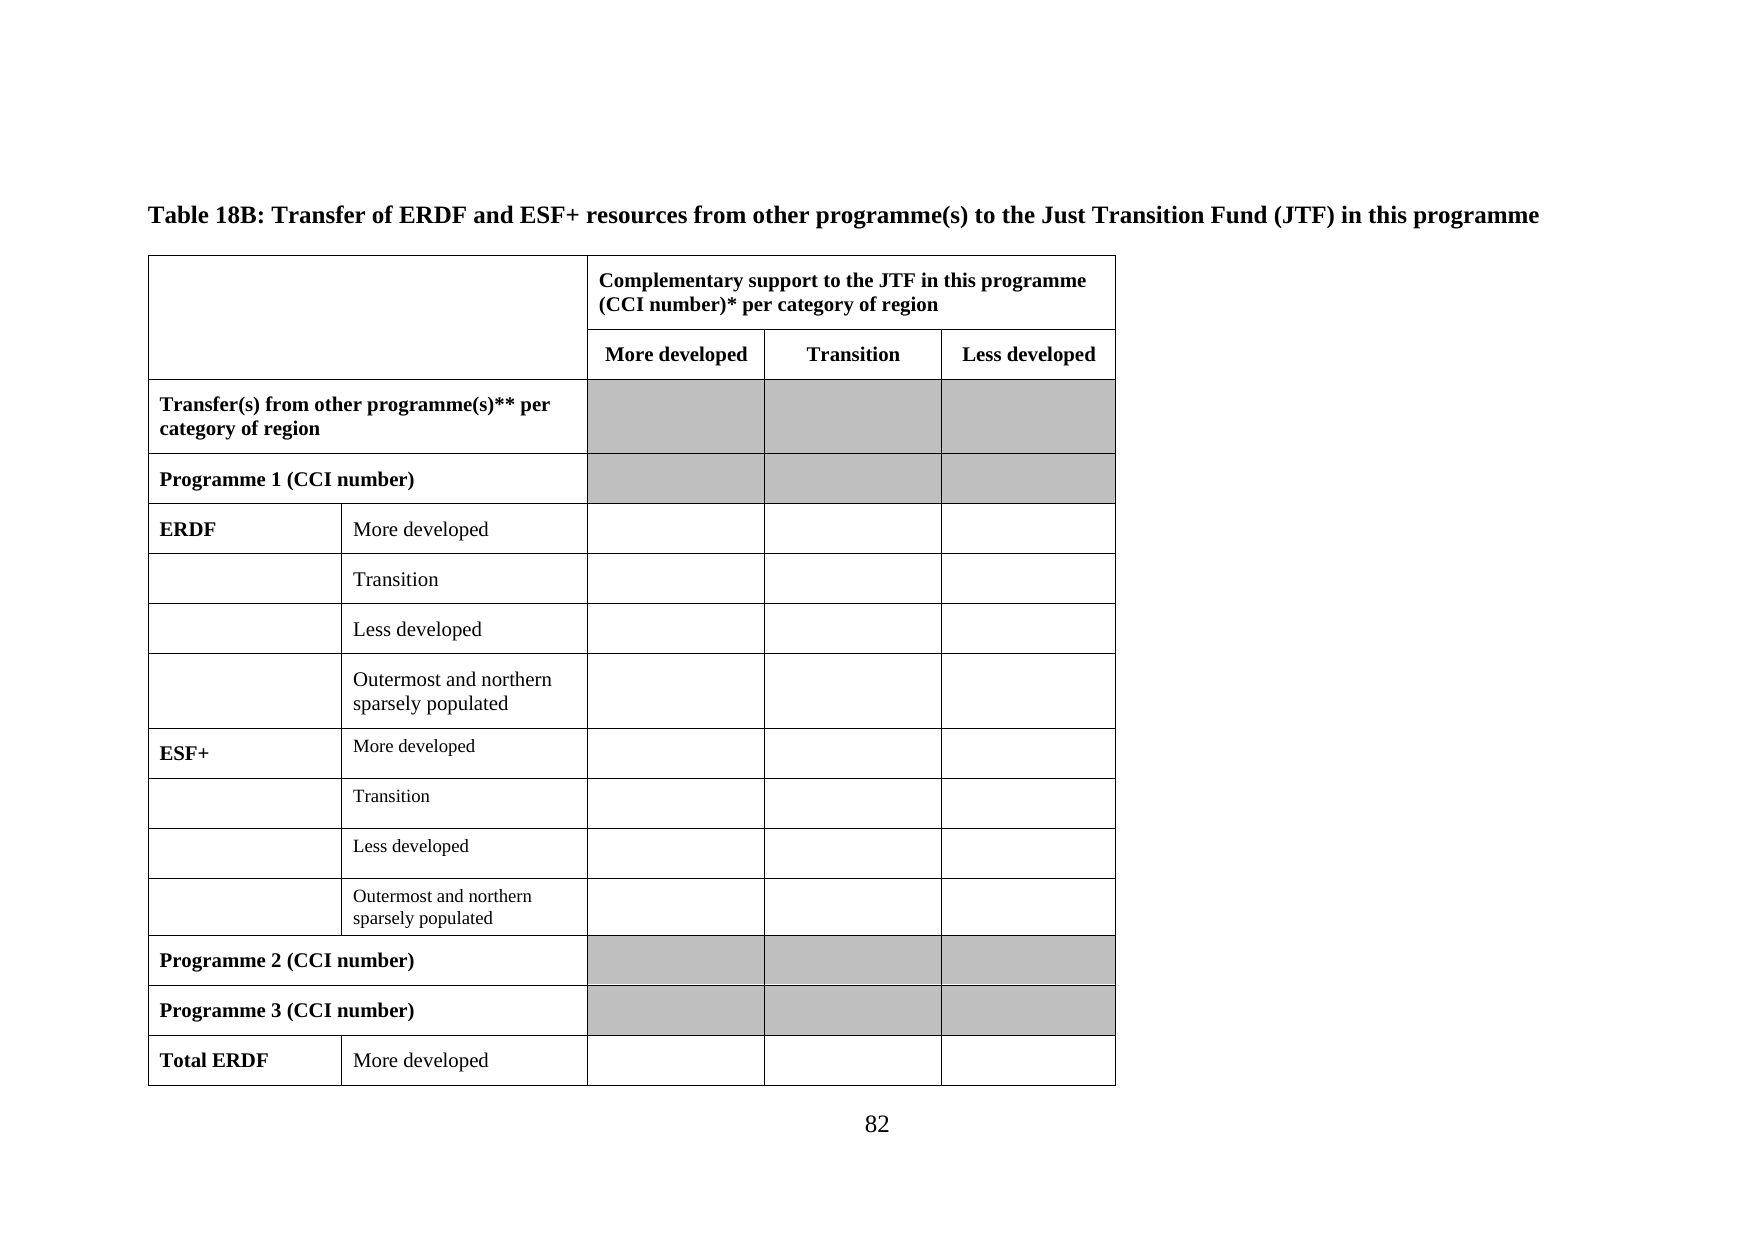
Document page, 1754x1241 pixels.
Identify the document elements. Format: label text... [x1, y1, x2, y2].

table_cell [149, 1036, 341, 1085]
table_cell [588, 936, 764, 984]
table_cell [942, 729, 1115, 778]
table_cell [765, 729, 941, 778]
table_cell [942, 879, 1115, 934]
table_cell Transition [765, 330, 941, 379]
table_cell [149, 554, 341, 603]
table_cell [942, 829, 1115, 878]
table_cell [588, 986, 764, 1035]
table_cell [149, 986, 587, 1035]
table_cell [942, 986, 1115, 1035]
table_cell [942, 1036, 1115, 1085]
table_cell [149, 779, 341, 828]
table_cell [588, 604, 764, 653]
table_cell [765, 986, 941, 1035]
table_cell [588, 554, 764, 603]
table_cell [942, 554, 1115, 603]
table_cell [765, 779, 941, 828]
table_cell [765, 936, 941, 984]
table_cell More developed [342, 504, 587, 553]
table_cell [942, 504, 1115, 553]
table_cell [588, 380, 764, 453]
table_cell Programme 1 (CCI number) [149, 454, 587, 503]
table_cell [588, 729, 764, 778]
table_header [149, 256, 587, 379]
table_cell [942, 654, 1115, 727]
table_cell [149, 879, 341, 934]
table_cell [588, 879, 764, 934]
table_cell [588, 779, 764, 828]
table_cell [765, 554, 941, 603]
table_cell Transfer(s) from other programme(s)** per category of region [149, 380, 587, 453]
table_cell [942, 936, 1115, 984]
table_cell [942, 604, 1115, 653]
table_cell Transition [342, 554, 587, 603]
table_cell [765, 829, 941, 878]
table_cell [765, 380, 941, 453]
table_cell [149, 654, 341, 727]
table_cell ERDF [149, 504, 341, 553]
text Table 18B: Transfer of ERDF and ESF+ resources from other programme(s) to the Just Transition Fund (JTF) in this programme [148, 201, 1606, 229]
table_cell [149, 829, 341, 878]
table_cell [588, 504, 764, 553]
table_cell [765, 504, 941, 553]
table_cell Outermost and northern sparsely populated [342, 879, 587, 934]
table_cell [588, 454, 764, 503]
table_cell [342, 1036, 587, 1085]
table_cell [588, 829, 764, 878]
table_cell [942, 454, 1115, 503]
table_cell [765, 604, 941, 653]
table_cell Less developed [342, 829, 587, 878]
table_cell [765, 654, 941, 727]
table_cell More developed [342, 729, 587, 778]
table_cell [942, 380, 1115, 453]
table_cell [588, 654, 764, 727]
table_cell [942, 779, 1115, 828]
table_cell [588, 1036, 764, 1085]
table_cell Outermost and northern sparsely populated [342, 654, 587, 727]
table_cell ESF+ [149, 729, 341, 778]
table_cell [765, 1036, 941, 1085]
table_cell More developed [588, 330, 764, 379]
table_cell Less developed [942, 330, 1115, 379]
table_cell Programme 2 (CCI number) [149, 936, 587, 984]
table_cell [149, 604, 341, 653]
table_cell [765, 454, 941, 503]
table_cell Transition [342, 779, 587, 828]
table_cell [765, 879, 941, 934]
table_cell Less developed [342, 604, 587, 653]
table_header Complementary support to the JTF in this programme (CCI number)* per category of region [588, 256, 1115, 329]
